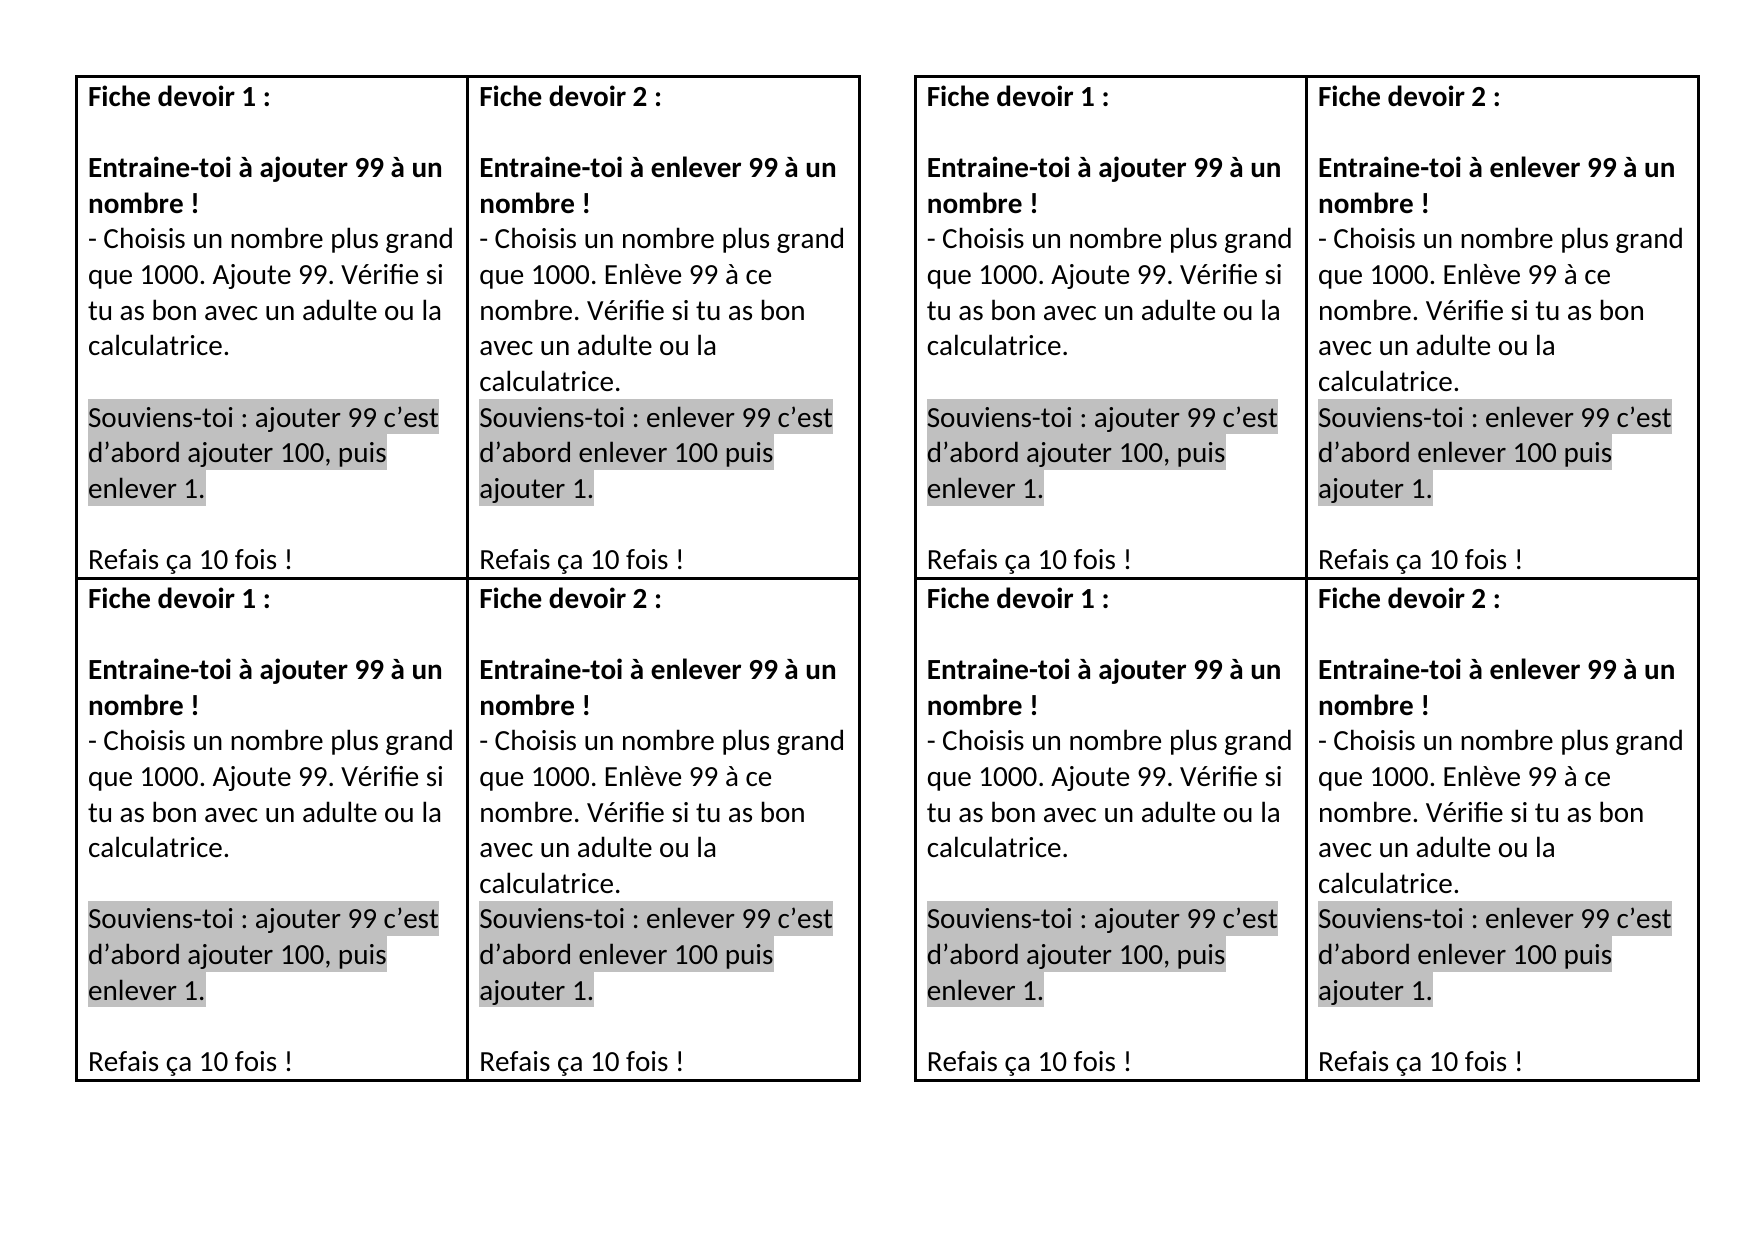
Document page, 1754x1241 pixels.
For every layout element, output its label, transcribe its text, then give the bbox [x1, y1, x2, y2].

table_cell Fiche devoir 2 : Entraine-toi à enlever 99 à un nombre ! - Choisis un nombre plus grand que 1000. Enlève 99 à ce nombre. Vérifie si tu as bon avec un adulte ou la calculatrice. Souviens-toi : enlever 99 c’est d’abord enlever 100 puis ajouter 1. Refais ça 10 fois ! [1308, 580, 1697, 1079]
table_cell Fiche devoir 1 : Entraine-toi à ajouter 99 à un nombre ! - Choisis un nombre plus grand que 1000. Ajoute 99. Vérifie si tu as bon avec un adulte ou la calculatrice. Souviens-toi : ajouter 99 c’est d’abord ajouter 100, puis enlever 1. Refais ça 10 fois ! [917, 580, 1305, 1079]
table_header Fiche devoir 1 : Entraine-toi à ajouter 99 à un nombre ! - Choisis un nombre plus grand que 1000. Ajoute 99. Vérifie si tu as bon avec un adulte ou la calculatrice. Souviens-toi : ajouter 99 c’est d’abord ajouter 100, puis enlever 1. Refais ça 10 fois ! [78, 78, 466, 577]
table_cell Fiche devoir 2 : Entraine-toi à enlever 99 à un nombre ! - Choisis un nombre plus grand que 1000. Enlève 99 à ce nombre. Vérifie si tu as bon avec un adulte ou la calculatrice. Souviens-toi : enlever 99 c’est d’abord enlever 100 puis ajouter 1. Refais ça 10 fois ! [469, 580, 858, 1079]
table_header Fiche devoir 2 : Entraine-toi à enlever 99 à un nombre ! - Choisis un nombre plus grand que 1000. Enlève 99 à ce nombre. Vérifie si tu as bon avec un adulte ou la calculatrice. Souviens-toi : enlever 99 c’est d’abord enlever 100 puis ajouter 1. Refais ça 10 fois ! [469, 78, 858, 577]
table_header Fiche devoir 1 : Entraine-toi à ajouter 99 à un nombre ! - Choisis un nombre plus grand que 1000. Ajoute 99. Vérifie si tu as bon avec un adulte ou la calculatrice. Souviens-toi : ajouter 99 c’est d’abord ajouter 100, puis enlever 1. Refais ça 10 fois ! [917, 78, 1305, 577]
table_header Fiche devoir 2 : Entraine-toi à enlever 99 à un nombre ! - Choisis un nombre plus grand que 1000. Enlève 99 à ce nombre. Vérifie si tu as bon avec un adulte ou la calculatrice. Souviens-toi : enlever 99 c’est d’abord enlever 100 puis ajouter 1. Refais ça 10 fois ! [1308, 78, 1697, 577]
table_cell Fiche devoir 1 : Entraine-toi à ajouter 99 à un nombre ! - Choisis un nombre plus grand que 1000. Ajoute 99. Vérifie si tu as bon avec un adulte ou la calculatrice. Souviens-toi : ajouter 99 c’est d’abord ajouter 100, puis enlever 1. Refais ça 10 fois ! [78, 580, 466, 1079]
